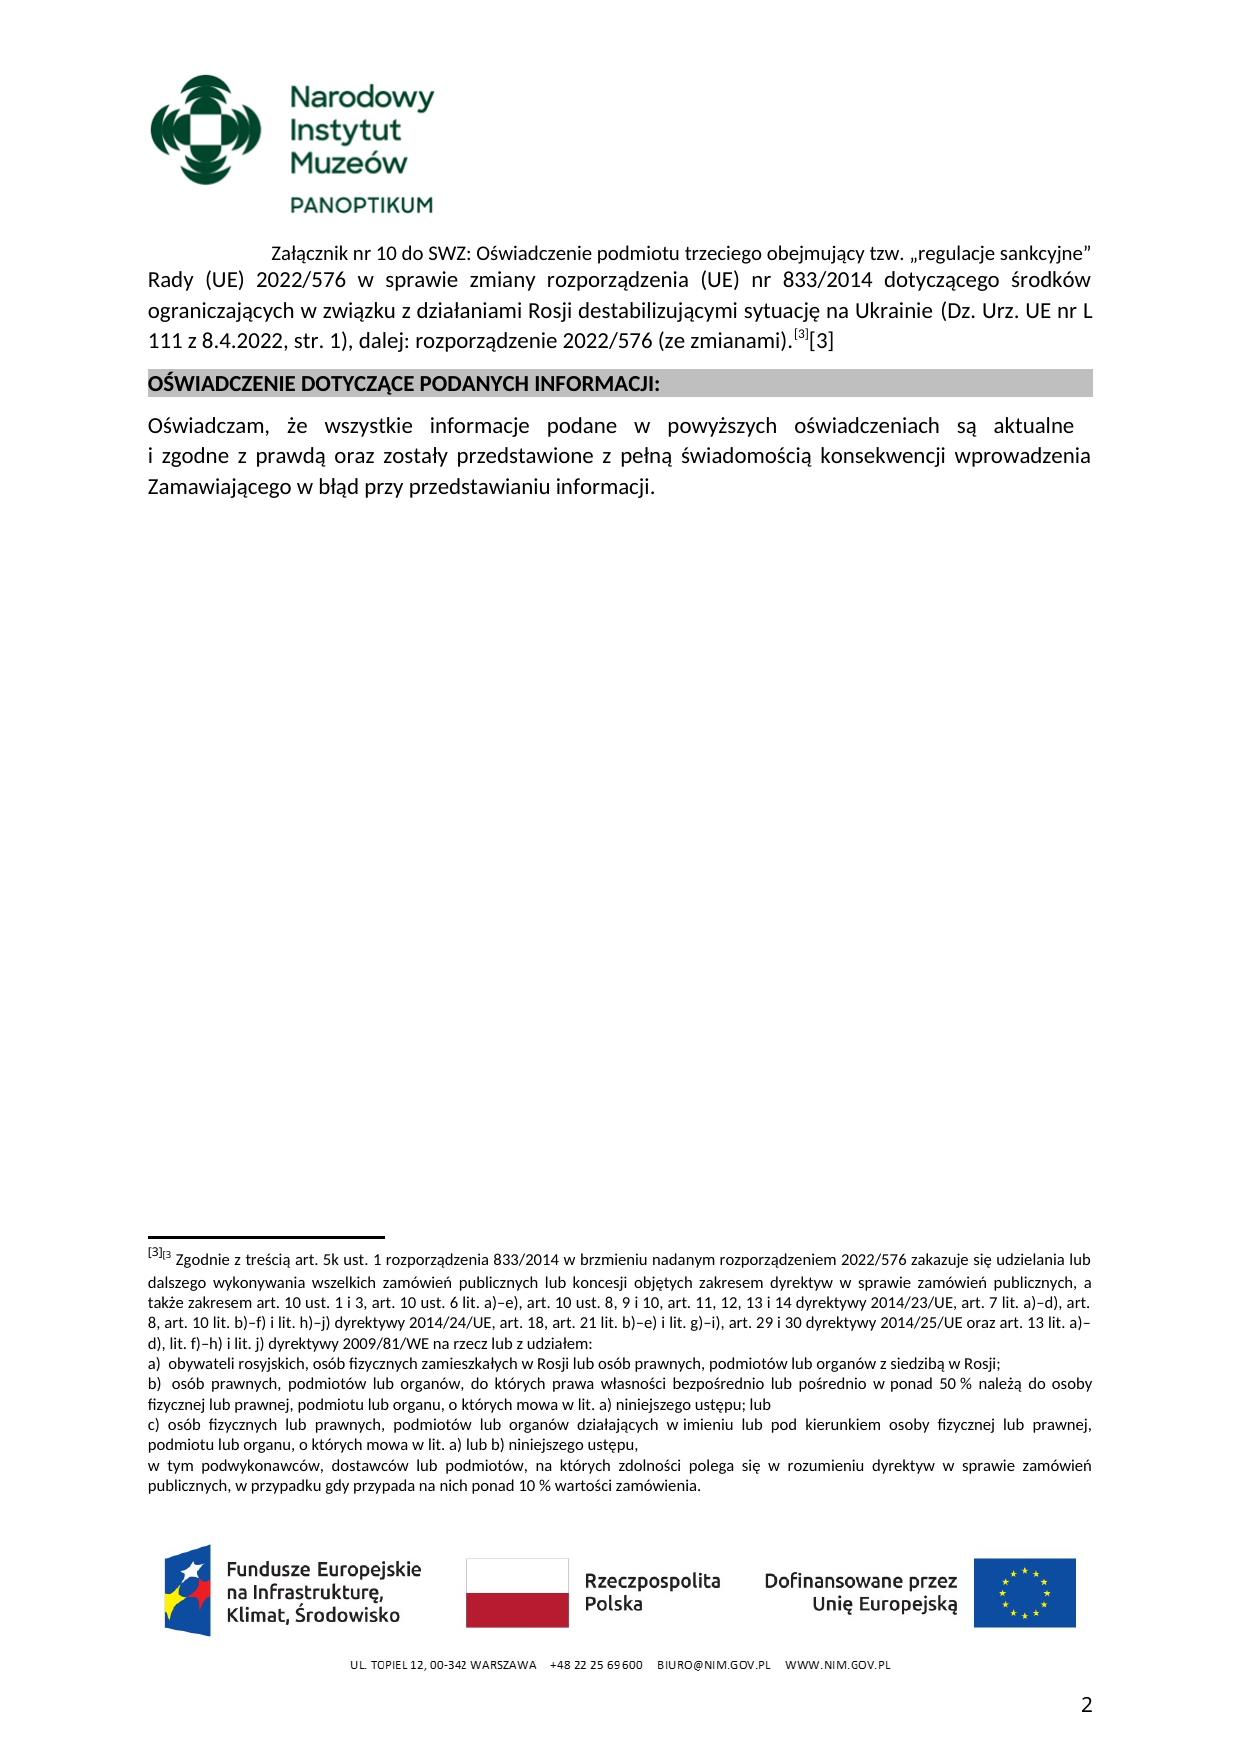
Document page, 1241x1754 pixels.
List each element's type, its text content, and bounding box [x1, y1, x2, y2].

picture [147, 1523, 1093, 1684]
text OŚWIADCZENIE DOTYCZĄCE PODANYCH INFORMACJI: [148, 369, 1093, 397]
text Oświadczam, że wszystkie informacje podane w powyższych oświadczeniach są aktualne i zgodne z prawdą oraz zostały przedstawione z pełną świadomością konsekwencji wprowadzenia Zamawiającego w błąd przy przedstawianiu informacji. [148, 411, 1093, 500]
picture [147, 73, 438, 215]
